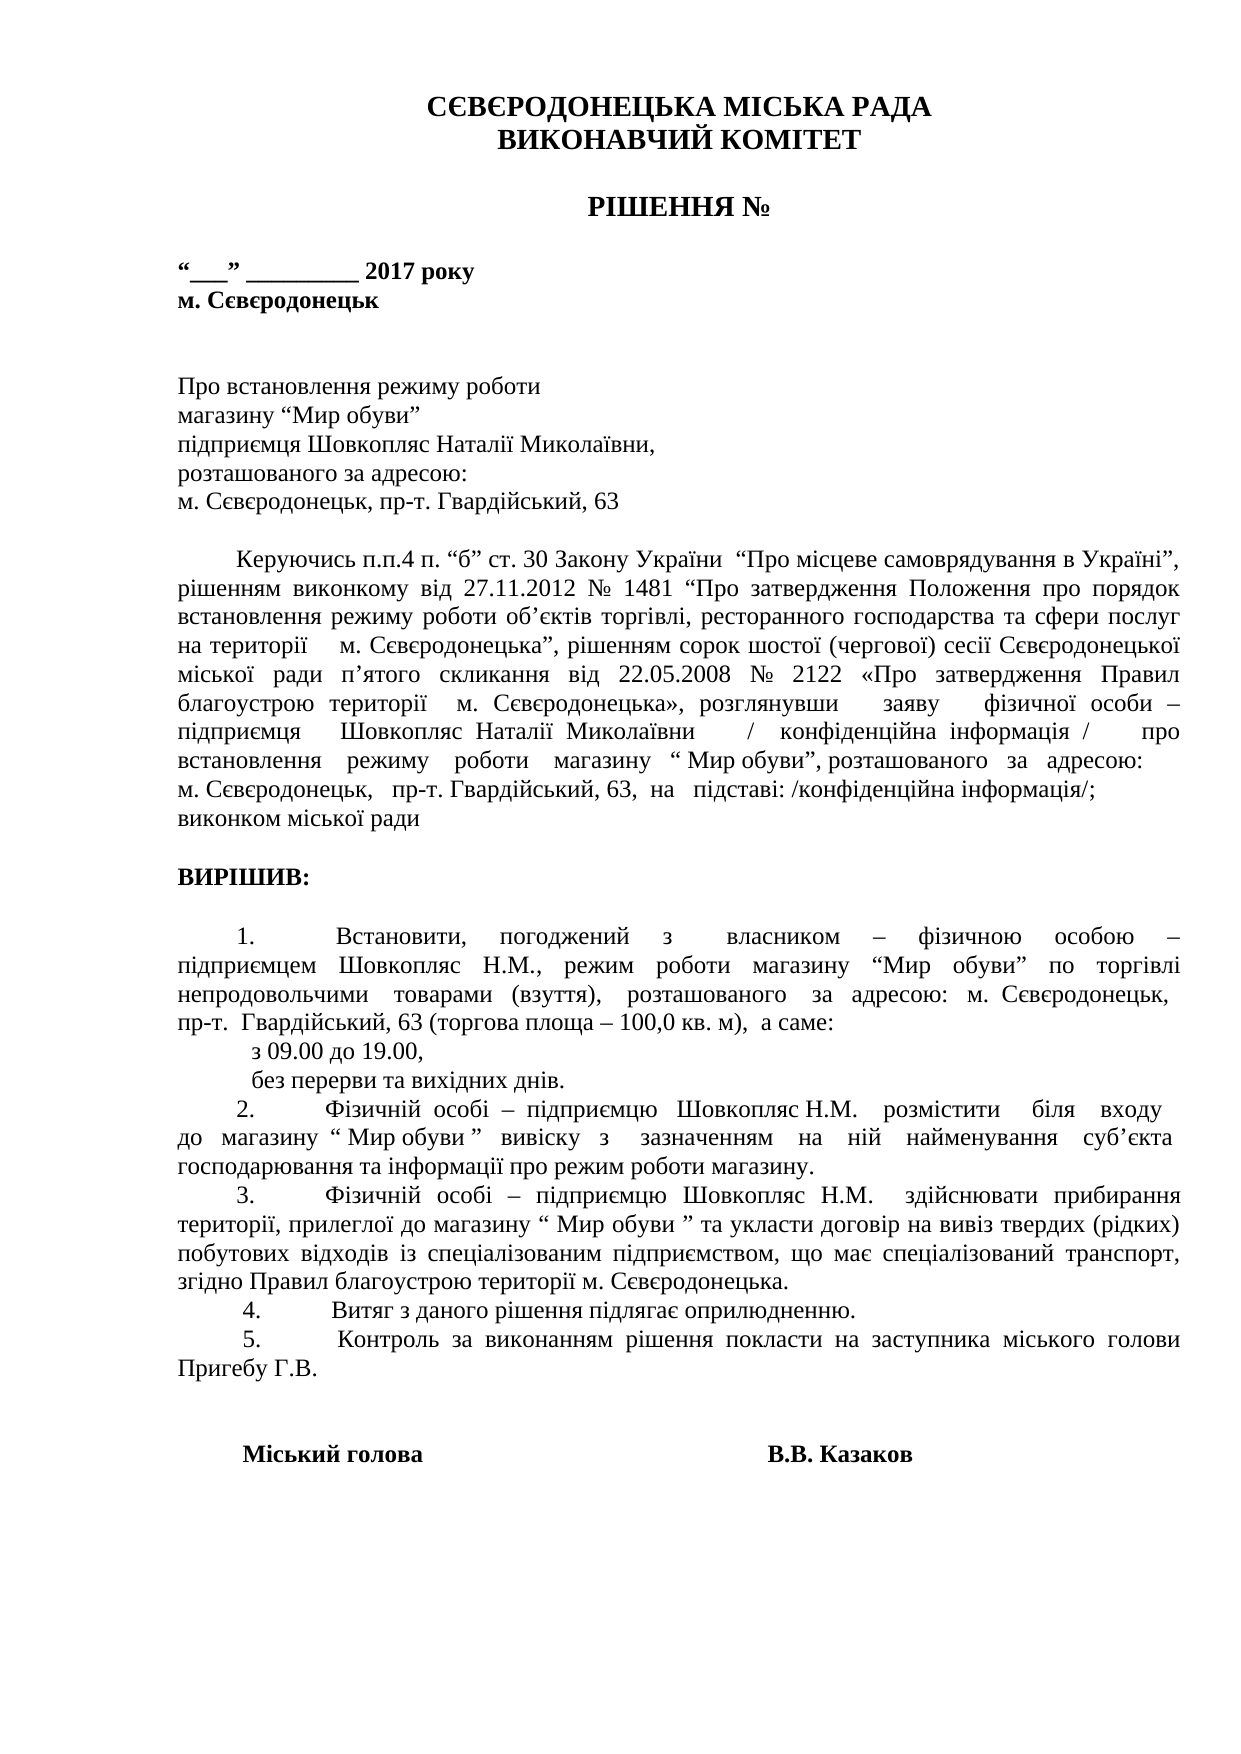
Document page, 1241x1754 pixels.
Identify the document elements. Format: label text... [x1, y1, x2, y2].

text пр-т. Гвардійський, 63 (торгова площа – 100,0 кв. м), а саме: [177, 1007, 1181, 1036]
text “___” _________ 2017 року [177, 256, 1181, 285]
text з 09.00 до 19.00, [177, 1036, 1181, 1065]
text 4. Витяг з даного рішення підлягає оприлюдненню. [177, 1295, 1181, 1324]
text ВИРІШИВ: [177, 862, 1181, 891]
text магазину “Мир обуви” [177, 400, 1181, 429]
list Встановити, погоджений з власником – фізичною особою – підприємцем Шовкопляс Н.М., режим роботи магазину “Мир обуви” по торгівлі непродовольчими товарами (взуття), розташованого за адресою: м. Сєвєродонецьк, [177, 921, 1181, 1007]
text м. Сєвєродонецьк [177, 285, 1181, 314]
text виконком міської ради [177, 803, 1181, 831]
text Керуючись п.п.4 п. “б” ст. 30 Закону України “Про місцеве самоврядування в Україні”, рішенням виконкому від 27.11.2012 № 1481 “Про затвердження Положення про порядок встановлення режиму роботи об’єктів торгівлі, ресторанного господарства та сфери послуг на території м. Сєвєродонецька”, рішенням сорок шостої (чергової) сесії Сєвєродонецької міської ради п’ятого скликання від 22.05.2008 № 2122 «Про затвердження Правил благоустрою території м. Сєвєродонецька», розглянувши заяву фізичної особи – підприємця Шовкопляс Наталії Миколаївни / конфіденційна інформація / про встановлення режиму роботи магазину “ Мир обуви”, розташованого за адресою: [177, 544, 1181, 774]
text м. Сєвєродонецьк, пр-т. Гвардійський, 63, на підставі: /конфіденційна інформація/; [177, 774, 1181, 803]
text Міський голова В.В. Казаков [177, 1439, 1181, 1468]
text СЄВЄРОДОНЕЦЬКА МІСЬКА РАДА [177, 89, 1181, 122]
text м. Сєвєродонецьк, пр-т. Гвардійський, 63 [177, 486, 1181, 515]
text 5. Контроль за виконанням рішення покласти на заступника міського голови Пригебу Г.В. [177, 1324, 1181, 1381]
text підприємця Шовкопляс Наталії Миколаївни, [177, 429, 1181, 458]
text без перерви та вихідних днів. [177, 1065, 1181, 1094]
list Фізичній особі – підприємцю Шовкопляс Н.М. здійснювати прибирання території, прилеглої до магазину “ Мир обуви ” та укласти договір на вивіз твердих (рідких) побутових відходів із спеціалізованим підприємством, що має спеціалізований транспорт, згідно Правил благоустрою території м. Сєвєродонецька. [177, 1180, 1181, 1295]
text Про встановлення режиму роботи [177, 371, 1181, 400]
text розташованого за адресою: [177, 458, 1181, 486]
text ВИКОНАВЧИЙ КОМІТЕТ [177, 122, 1181, 156]
list Фізичній особі – підприємцю Шовкопляс Н.М. розмістити біля входу до магазину “ Мир обуви ” вивіску з зазначенням на ній найменування суб’єкта господарювання та інформації про режим роботи магазину. [177, 1094, 1181, 1180]
text РІШЕННЯ [177, 189, 1181, 223]
